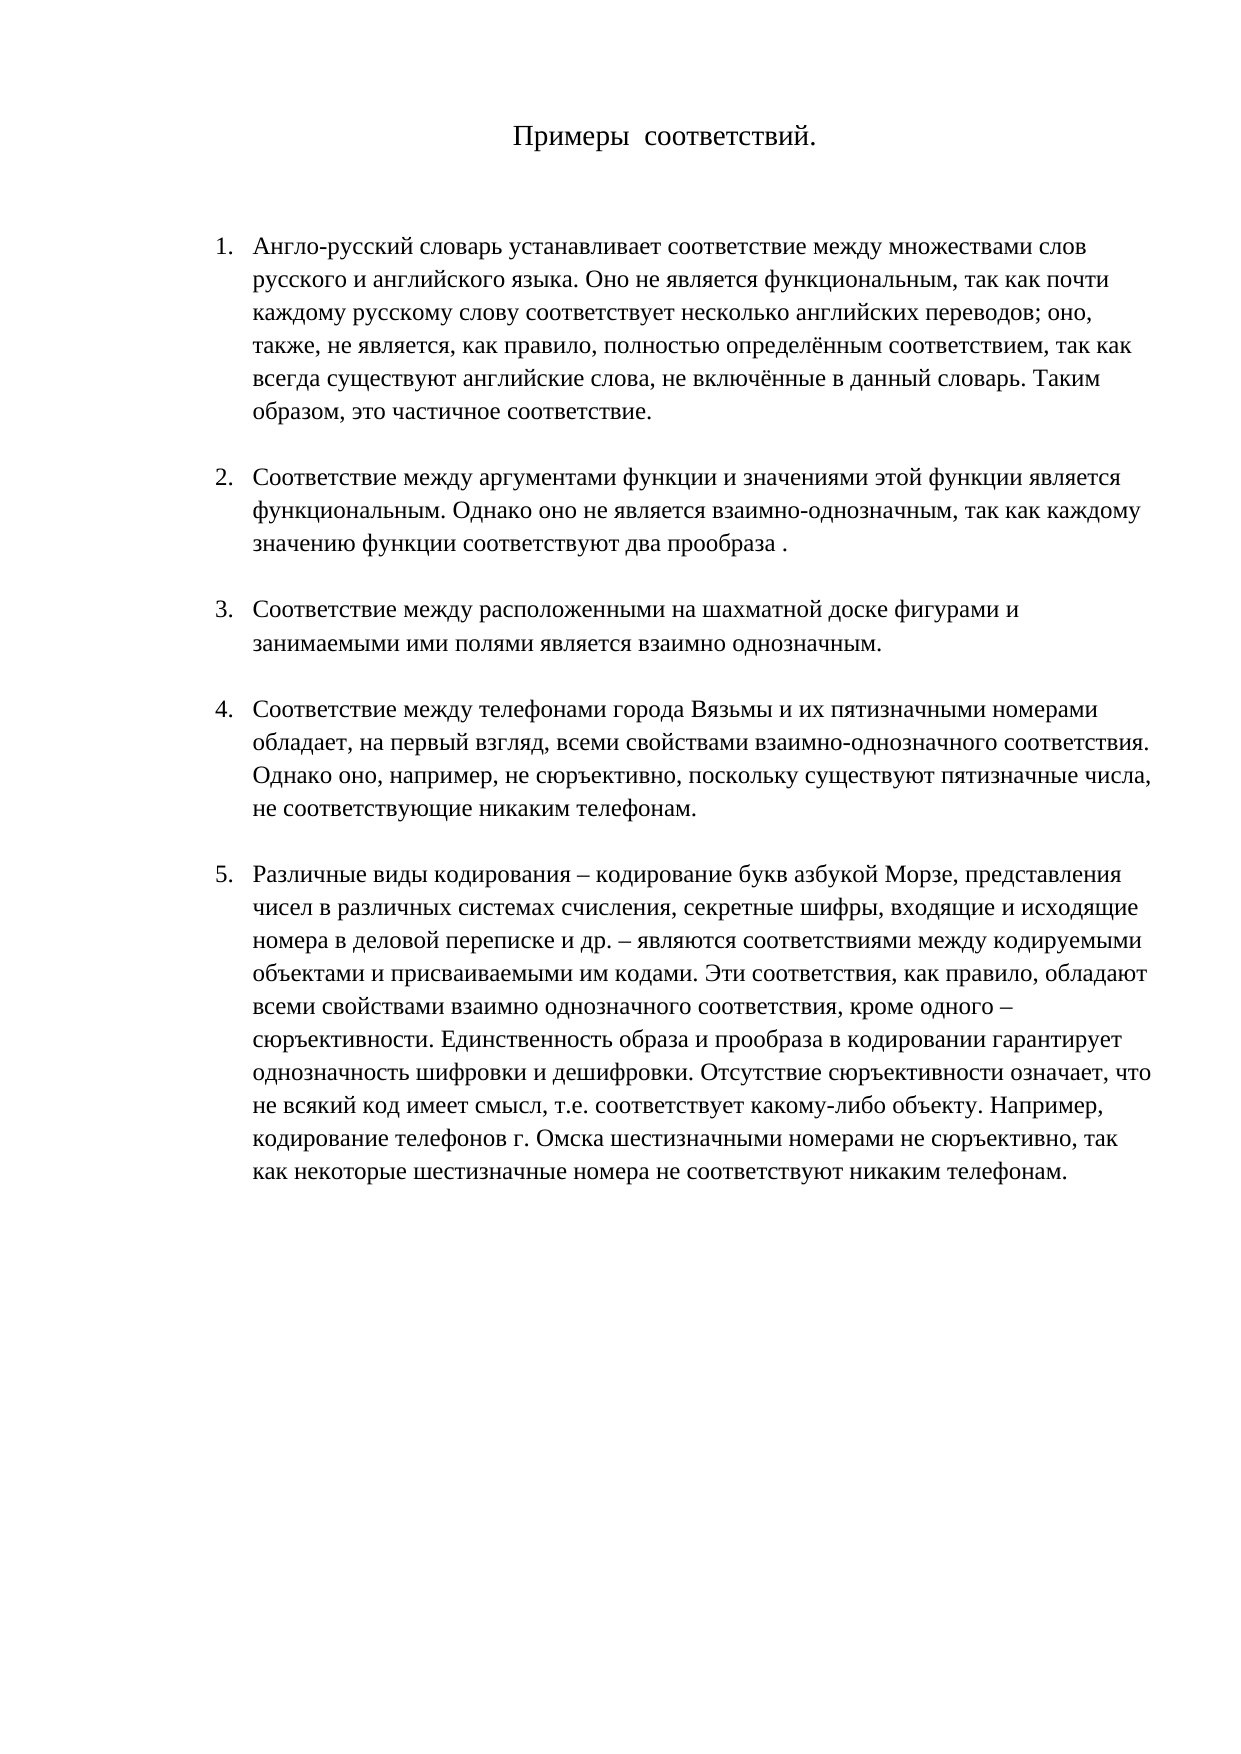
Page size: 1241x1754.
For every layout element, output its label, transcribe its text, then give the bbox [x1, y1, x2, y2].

list Англо-русский словарь устанавливает соответствие между множествами слов русского и английского языка. Оно не является функциональным, так как почти каждому русскому слову соответствует несколько английских переводов; оно, также, не является, как правило, полностью определённым соответствием, так как всегда существуют английские слова, не включённые в данный словарь. Таким образом, это частичное соответствие. [215, 231, 1152, 425]
list Соответствие между аргументами функции и значениями этой функции является функциональным. Однако оно не является взаимно-однозначным, так как каждому значению функции соответствуют два прообраза . [215, 462, 1152, 557]
list Соответствие между расположенными на шахматной доске фигурами и занимаемыми ими полями является взаимно однозначным. [215, 594, 1152, 656]
text Примеры соответствий. [177, 118, 1152, 152]
list Соответствие между телефонами города Вязьмы и их пятизначными номерами обладает, на первый взгляд, всеми свойствами взаимно-однозначного соответствия. Однако оно, например, не сюръективно, поскольку существуют пятизначные числа, не соответствующие никаким телефонам. [215, 694, 1152, 821]
list Различные виды кодирования – кодирование букв азбукой Морзе, представления чисел в различных системах счисления, секретные шифры, входящие и исходящие номера в деловой переписке и др. – являются соответствиями между кодируемыми объектами и присваиваемыми им кодами. Эти соответствия, как правило, обладают всеми свойствами взаимно однозначного соответствия, кроме одного – сюръективности. Единственность образа и прообраза в кодировании гарантирует однозначность шифровки и дешифровки. Отсутствие сюръективности означает, что не всякий код имеет смысл, т.е. соответствует какому-либо объекту. Например, кодирование телефонов г. Омска шестизначными номерами не сюръективно, так как некоторые шестизначные номера не соответствуют никаким телефонам. [215, 859, 1152, 1185]
